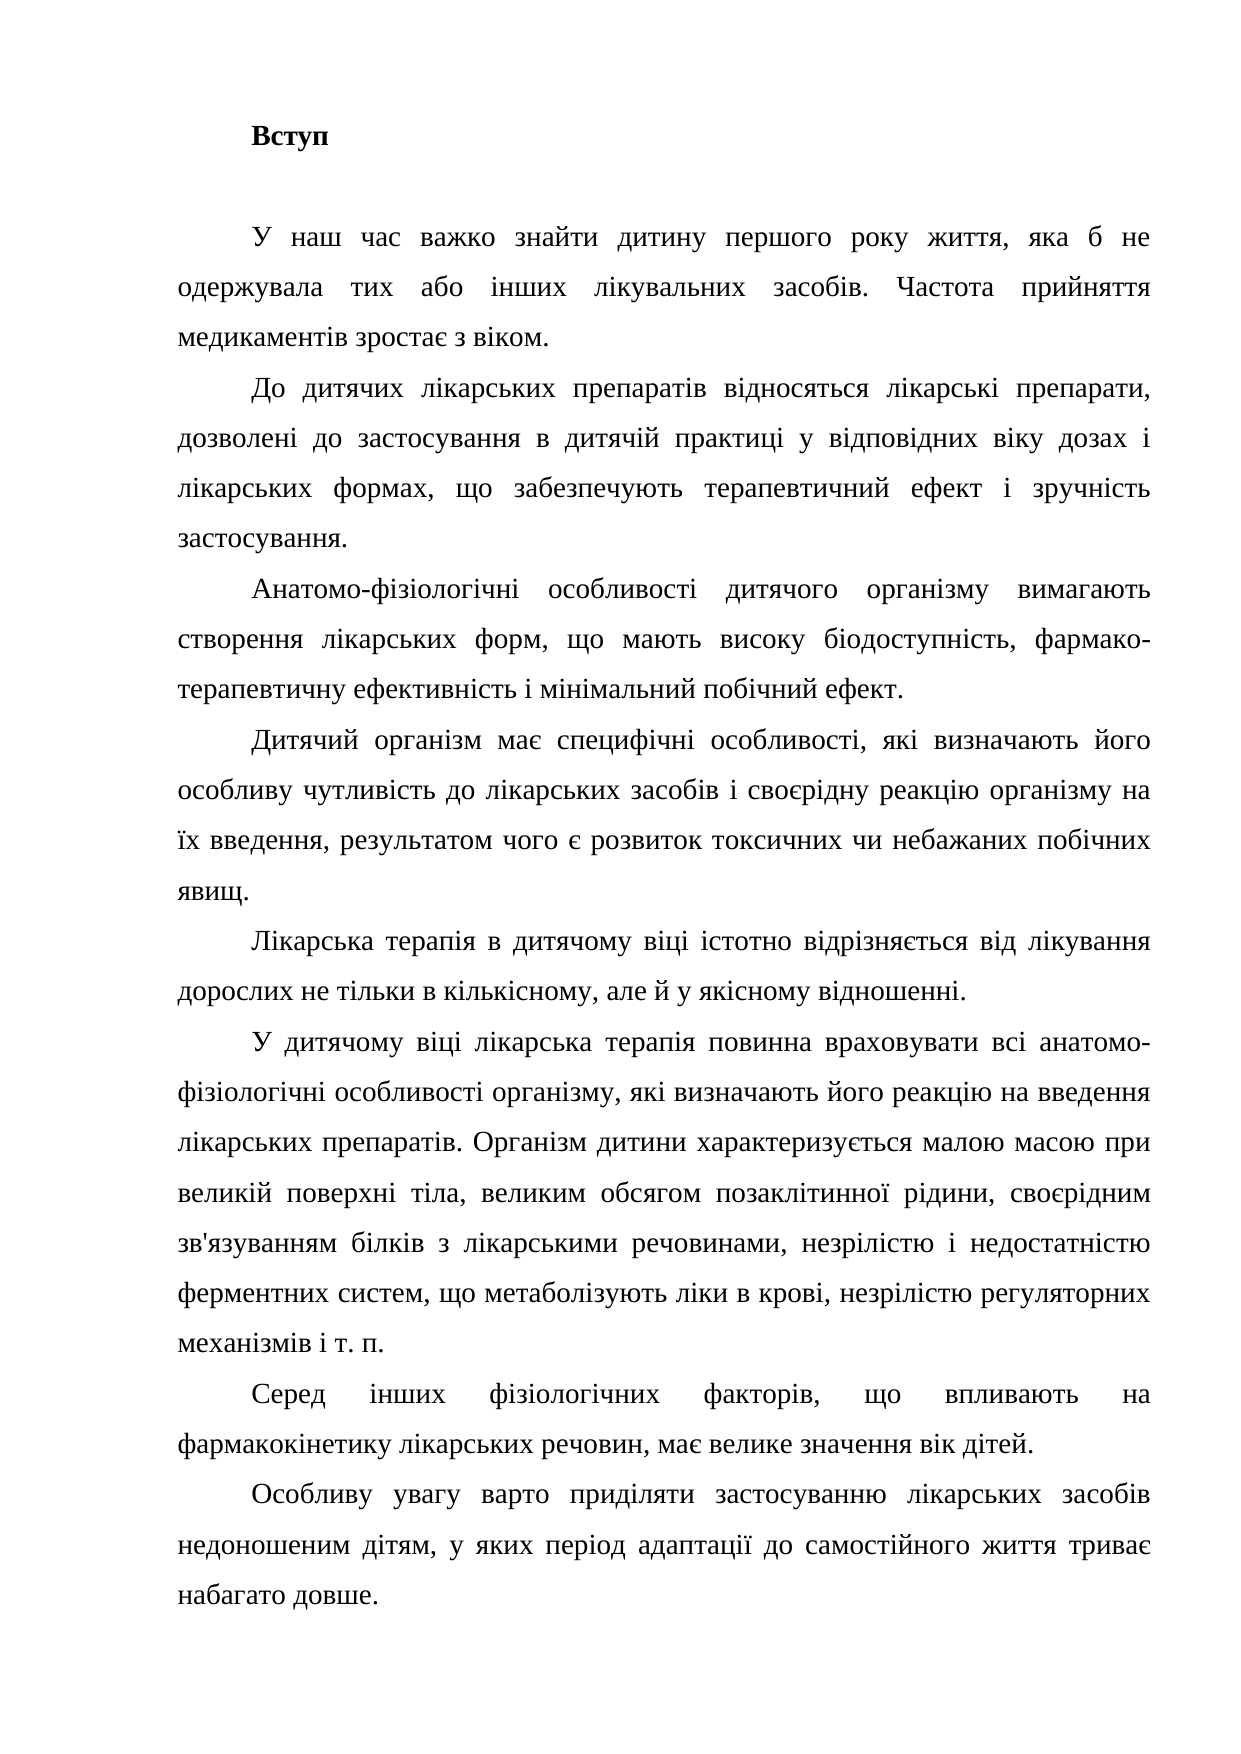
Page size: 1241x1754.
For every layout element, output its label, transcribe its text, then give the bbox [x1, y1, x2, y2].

text До дитячих лікарських препаратів відносяться лікарські препарати, дозволені до застосування в дитячій практиці у відповідних віку дозах і лікарських формах, що забезпечують терапевтичний ефект і зручність застосування. [177, 370, 1152, 554]
text Лікарська терапія в дитячому віці істотно відрізняється від лікування дорослих не тільки в кількісному, але й у якісному відношенні. [177, 923, 1152, 1007]
text Особливу увагу варто приділяти застосуванню лікарських засобів недоношеним дітям, у яких період адаптації до самостійного життя триває набагато довше. [177, 1477, 1152, 1611]
text У наш час важко знайти дитину першого року життя, яка б не одержувала тих або інших лікувальних засобів. Частота прийняття медикаментів зростає з віком. [177, 219, 1152, 353]
text Анатомо-фізіологічні особливості дитячого організму вимагають створення лікарських форм, що мають високу біодоступність, фармако-терапевтичну ефективність і мінімальний побічний ефект. [177, 571, 1152, 705]
subtitle Вступ [177, 118, 1152, 152]
text Серед інших фізіологічних факторів, що впливають на фармакокінетику лікарських речовин, має велике значення вік дітей. [177, 1376, 1152, 1460]
text Дитячий організм має специфічні особливості, які визначають його особливу чутливість до лікарських засобів і своєрідну реакцію організму на їх введення, результатом чого є розвиток токсичних чи небажаних побічних явищ. [177, 722, 1152, 906]
text У дитячому віці лікарська терапія повинна враховувати всі анатомо-фізіологічні особливості організму, які визначають його реакцію на введення лікарських препаратів. Організм дитини характеризується малою масою при великій поверхні тіла, великим обсягом позаклітинної рідини, своєрідним зв'язуванням білків з лікарськими речовинами, незрілістю і недостатністю ферментних систем, що метаболізують ліки в крові, незрілістю регуляторних механізмів і т. п. [177, 1024, 1152, 1359]
